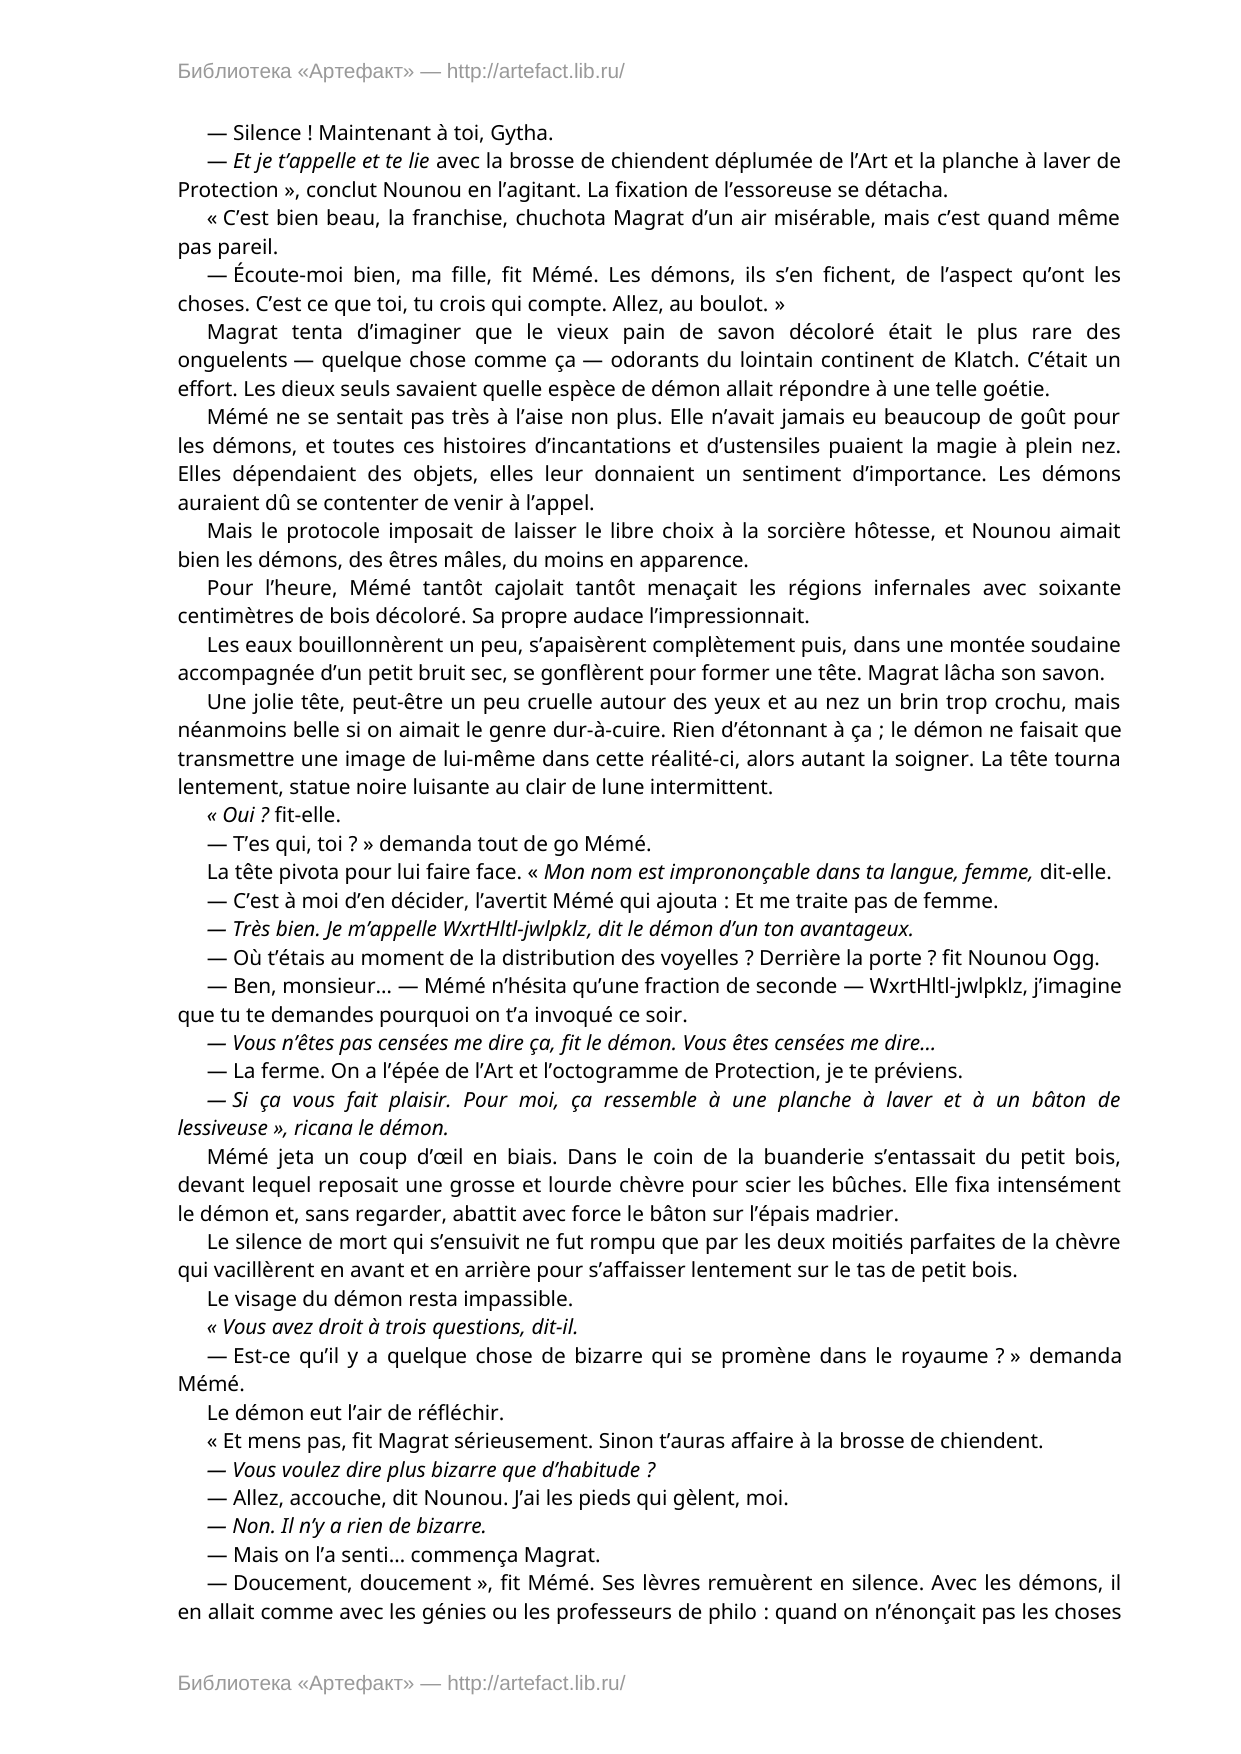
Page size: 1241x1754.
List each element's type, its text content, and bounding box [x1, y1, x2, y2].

text — Où t’étais au moment de la distribution des voyelles ? Derrière la porte ? fit Nounou Ogg. [177, 943, 1122, 971]
text Mémé jeta un coup d’œil en biais. Dans le coin de la buanderie s’entassait du petit bois, devant lequel reposait une grosse et lourde chèvre pour scier les bûches. Elle fixa intensément le démon et, sans regarder, abattit avec force le bâton sur l’épais madrier. [177, 1142, 1122, 1227]
text « Vous avez droit à trois questions, dit-il. [177, 1312, 1122, 1341]
text — Vous voulez dire plus bizarre que d’habitude ? [177, 1455, 1122, 1483]
text — Mais on l’a senti… commença Magrat. [177, 1540, 1122, 1568]
text Pour l’heure, Mémé tantôt cajolait tantôt menaçait les régions infernales avec soixante centimètres de bois décoloré. Sa propre audace l’impressionnait. [177, 573, 1122, 630]
text — Et je t’appelle et te lie avec la brosse de chiendent déplumée de l’Art et la planche à laver de Protection », conclut Nounou en l’agitant. La fixation de l’essoreuse se détacha. [177, 147, 1122, 203]
text « Et mens pas, fit Magrat sérieusement. Sinon t’auras affaire à la brosse de chiendent. [177, 1426, 1122, 1455]
text « Oui ? fit-elle. [177, 801, 1122, 829]
text Mais le protocole imposait de laisser le libre choix à la sorcière hôtesse, et Nounou aimait bien les démons, des êtres mâles, du moins en apparence. [177, 516, 1122, 573]
text — Allez, accouche, dit Nounou. J’ai les pieds qui gèlent, moi. [177, 1483, 1122, 1512]
text — Est-ce qu’il y a quelque chose de bizarre qui se promène dans le royaume ? » demanda Mémé. [177, 1341, 1122, 1398]
text — La ferme. On a l’épée de l’Art et l’octogramme de Protection, je te préviens. [177, 1057, 1122, 1085]
text — C’est à moi d’en décider, l’avertit Mémé qui ajouta : Et me traite pas de femme. [177, 886, 1122, 914]
text Le silence de mort qui s’ensuivit ne fut rompu que par les deux moitiés parfaites de la chèvre qui vacillèrent en avant et en arrière pour s’affaisser lentement sur le tas de petit bois. [177, 1227, 1122, 1284]
text Une jolie tête, peut-être un peu cruelle autour des yeux et au nez un brin trop crochu, mais néanmoins belle si on aimait le genre dur-à-cuire. Rien d’étonnant à ça ; le démon ne faisait que transmettre une image de lui-même dans cette réalité-ci, alors autant la soigner. La tête tourna lentement, statue noire luisante au clair de lune intermittent. [177, 687, 1122, 801]
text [177, 1568, 1122, 1625]
text Le visage du démon resta impassible. [177, 1284, 1122, 1312]
text — Non. Il n’y a rien de bizarre. [177, 1512, 1122, 1540]
text — Vous n’êtes pas censées me dire ça, fit le démon. Vous êtes censées me dire… [177, 1028, 1122, 1057]
text — Écoute-moi bien, ma fille, fit Mémé. Les démons, ils s’en fichent, de l’aspect qu’ont les choses. C’est ce que toi, tu crois qui compte. Allez, au boulot. » [177, 260, 1122, 317]
text Magrat tenta d’imaginer que le vieux pain de savon décoloré était le plus rare des onguelents — quelque chose comme ça — odorants du lointain continent de Klatch. C’était un effort. Les dieux seuls savaient quelle espèce de démon allait répondre à une telle goétie. [177, 317, 1122, 402]
text — Silence ! Maintenant à toi, Gytha. [177, 118, 1122, 147]
text Mémé ne se sentait pas très à l’aise non plus. Elle n’avait jamais eu beaucoup de goût pour les démons, et toutes ces histoires d’incantations et d’ustensiles puaient la magie à plein nez. Elles dépendaient des objets, elles leur donnaient un sentiment d’importance. Les démons auraient dû se contenter de venir à l’appel. [177, 402, 1122, 516]
text La tête pivota pour lui faire face. « Mon nom est imprononçable dans ta langue, femme, dit-elle. [177, 857, 1122, 886]
text « C’est bien beau, la franchise, chuchota Magrat d’un air misérable, mais c’est quand même pas pareil. [177, 203, 1122, 260]
text — T’es qui, toi ? » demanda tout de go Mémé. [177, 829, 1122, 857]
text Les eaux bouillonnèrent un peu, s’apaisèrent complètement puis, dans une montée soudaine accompagnée d’un petit bruit sec, se gonflèrent pour former une tête. Magrat lâcha son savon. [177, 630, 1122, 687]
text — Ben, monsieur… — Mémé n’hésita qu’une fraction de seconde — WxrtHltl-jwlpklz, j’imagine que tu te demandes pourquoi on t’a invoqué ce soir. [177, 971, 1122, 1028]
text — Si ça vous fait plaisir. Pour moi, ça ressemble à une planche à laver et à un bâton de lessiveuse », ricana le démon. [177, 1085, 1122, 1142]
text — Très bien. Je m’appelle WxrtHltl-jwlpklz, dit le démon d’un ton avantageux. [177, 914, 1122, 943]
text Le démon eut l’air de réfléchir. [177, 1398, 1122, 1426]
